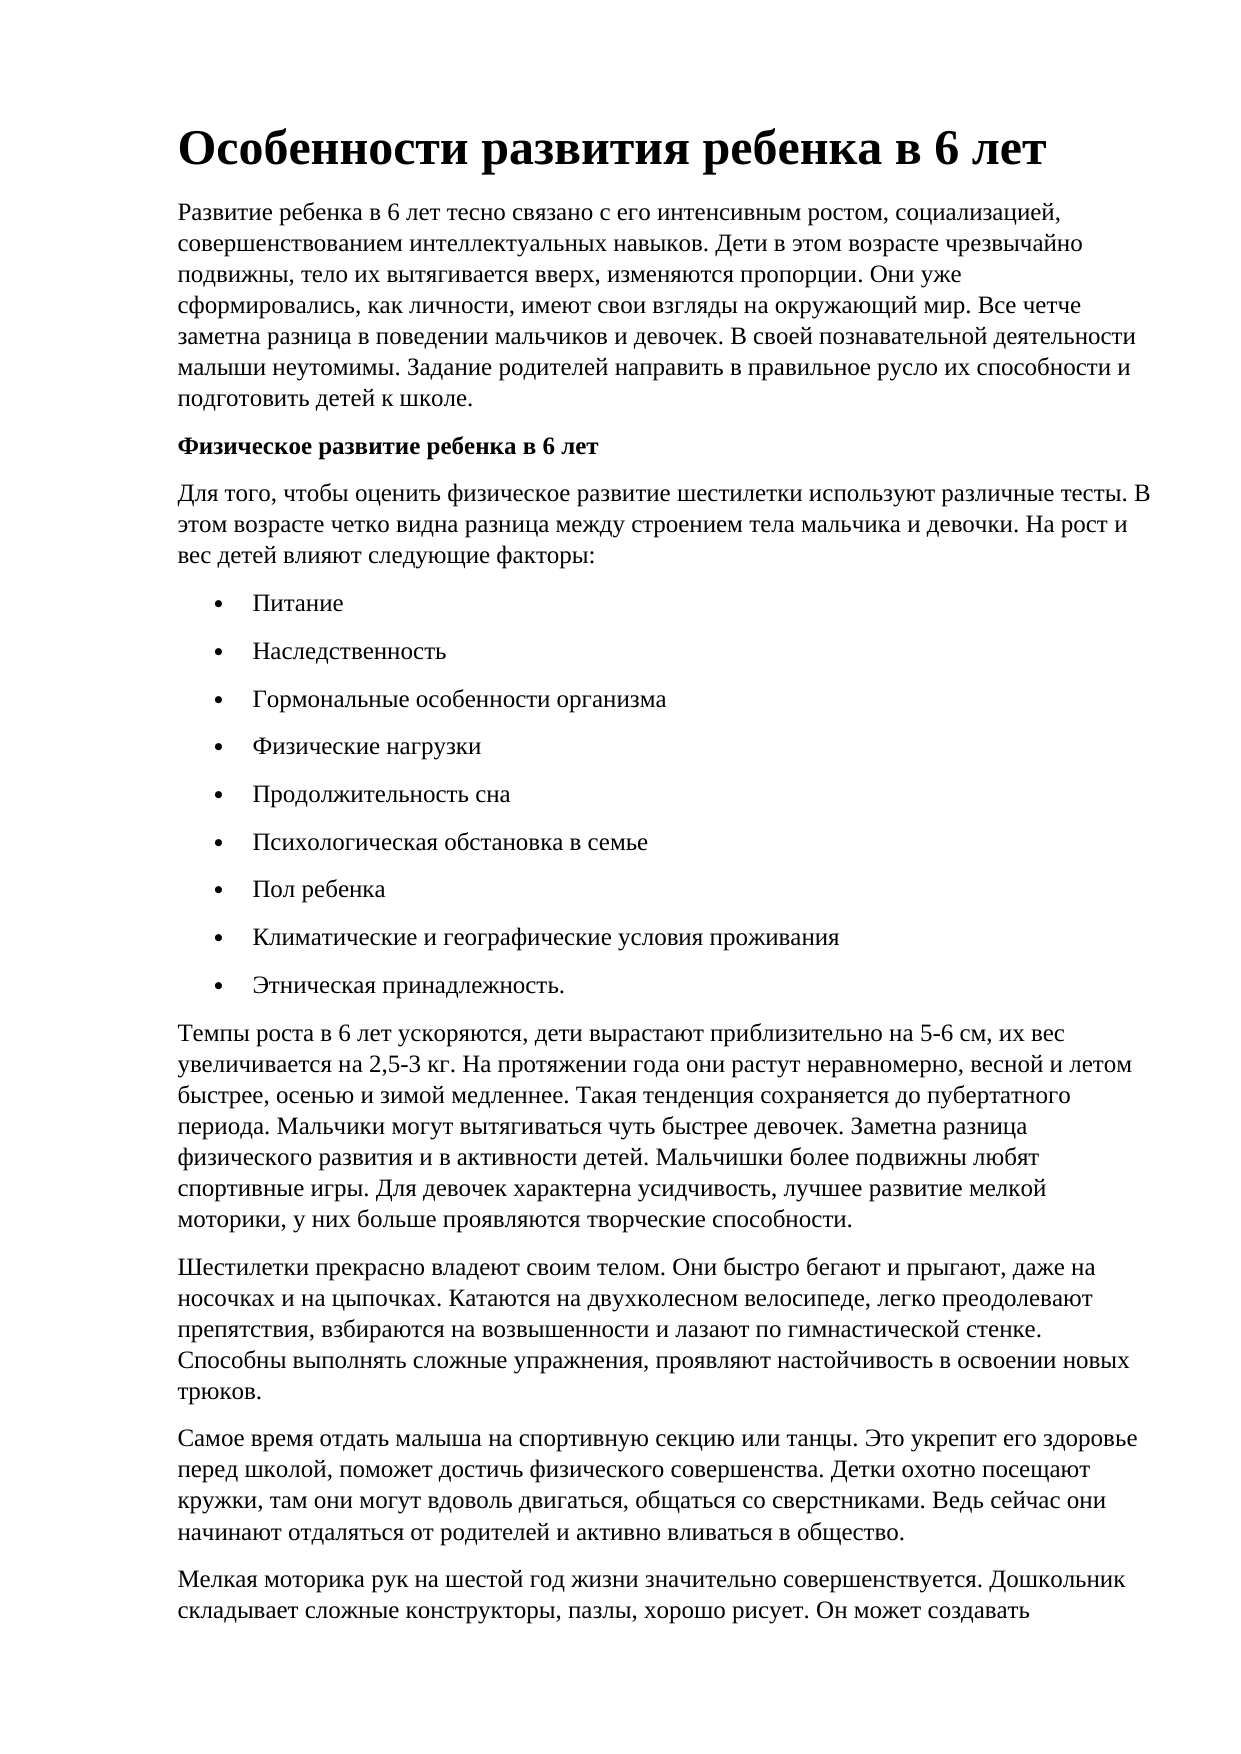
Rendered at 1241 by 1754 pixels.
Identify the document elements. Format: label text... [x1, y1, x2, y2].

list Продолжительность сна [215, 779, 1152, 808]
text Особенности развития ребенка в 6 лет [177, 118, 1152, 176]
list Питание [215, 588, 1152, 617]
text Шестилетки прекрасно владеют своим телом. Они быстро бегают и прыгают, даже на носочках и на цыпочках. Катаются на двухколесном велосипеде, легко преодолевают препятствия, взбираются на возвышенности и лазают по гимнастической стенке. Способны выполнять сложные упражнения, проявляют настойчивость в освоении новых трюков. [177, 1252, 1152, 1404]
text Развитие ребенка в 6 лет тесно связано с его интенсивным ростом, социализацией, совершенствованием интеллектуальных навыков. Дети в этом возрасте чрезвычайно подвижны, тело их вытягивается вверх, изменяются пропорции. Они уже сформировались, как личности, имеют свои взгляды на окружающий мир. Все четче заметна разница в поведении мальчиков и девочек. В своей познавательной деятельности малыши неутомимы. Задание родителей направить в правильное русло их способности и подготовить детей к школе. [177, 197, 1152, 412]
list Наследственность [215, 636, 1152, 665]
text Физическое развитие ребенка в 6 лет [177, 431, 1152, 459]
list Психологическая обстановка в семье [215, 827, 1152, 856]
text Для того, чтобы оценить физическое развитие шестилетки используют различные тесты. В этом возрасте четко видна разница между строением тела мальчика и девочки. На рост и вес детей влияют следующие факторы: [177, 478, 1152, 569]
list Физические нагрузки [215, 731, 1152, 760]
text Темпы роста в 6 лет ускоряются, дети вырастают приблизительно на 5-6 см, их вес увеличивается на 2,5-3 кг. На протяжении года они растут неравномерно, весной и летом быстрее, осенью и зимой медленнее. Такая тенденция сохраняется до пубертатного периода. Мальчики могут вытягиваться чуть быстрее девочек. Заметна разница физического развития и в активности детей. Мальчишки более подвижны любят спортивные игры. Для девочек характерна усидчивость, лучшее развитие мелкой моторики, у них больше проявляются творческие способности. [177, 1018, 1152, 1233]
list Гормональные особенности организма [215, 684, 1152, 712]
text Самое время отдать малыша на спортивную секцию или танцы. Это укрепит его здоровье перед школой, поможет достичь физического совершенства. Детки охотно посещают кружки, там они могут вдоволь двигаться, общаться со сверстниками. Ведь сейчас они начинают отдаляться от родителей и активно вливаться в общество. [177, 1423, 1152, 1545]
list Климатические и географические условия проживания [215, 922, 1152, 951]
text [177, 1564, 1152, 1624]
list Этническая принадлежность. [215, 970, 1152, 999]
list Пол ребенка [215, 874, 1152, 903]
